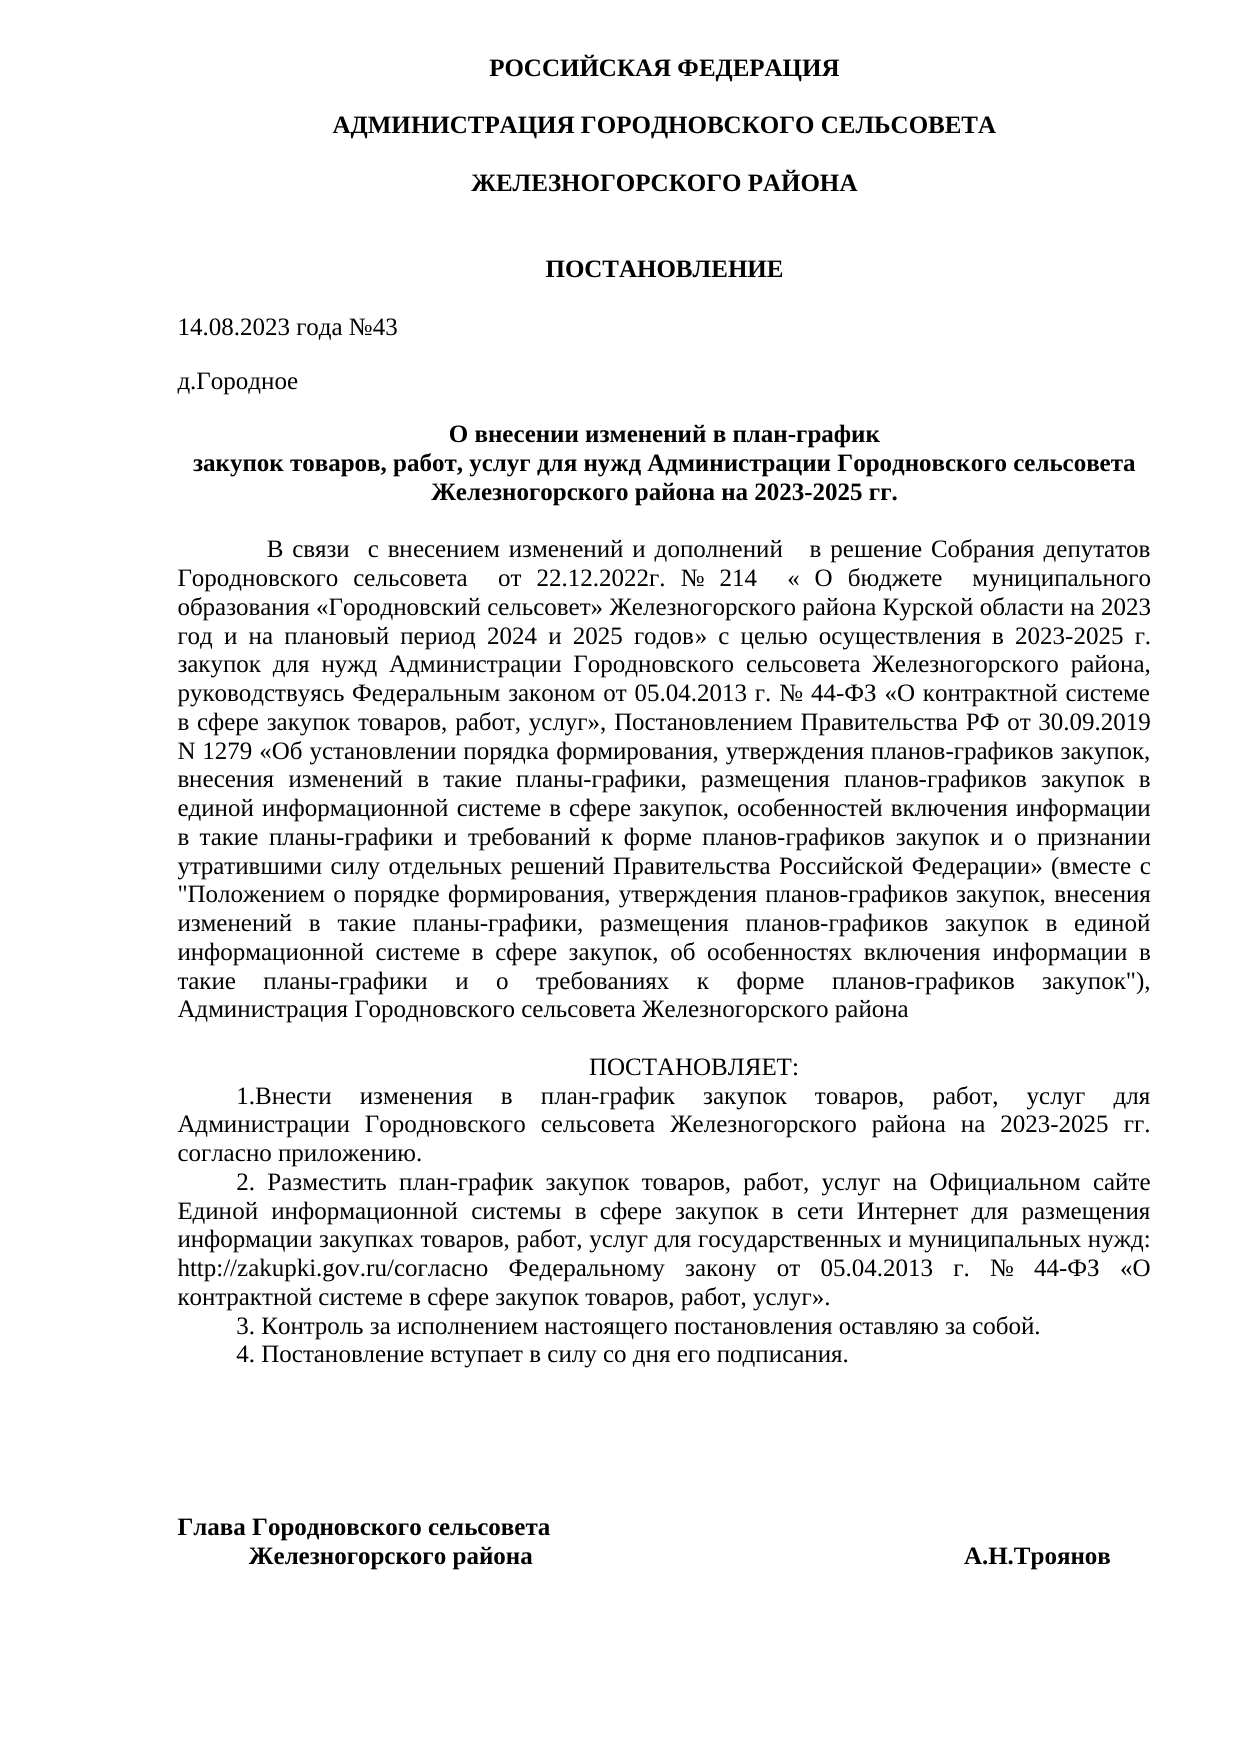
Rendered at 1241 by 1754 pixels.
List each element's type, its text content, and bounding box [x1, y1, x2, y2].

text Железногорского района А.Н.Троянов [177, 1541, 1152, 1569]
text 3. Контроль за исполнением настоящего постановления оставляю за собой. [177, 1311, 1152, 1339]
text 14.08.2023 года №43 [177, 312, 1152, 341]
text 4. Постановление вступает в силу со дня его подписания. [177, 1339, 1152, 1368]
text В связи с внесением изменений и дополнений в решение Собрания депутатов Городновского сельсовета от 22.12.2022г. № 214 « О бюджете муниципального образования «Городновский сельсовет» Железногорского района Курской области на 2023 год и на плановый период 2024 и 2025 годов» с целью осуществления в 2023-2025 г. закупок для нужд Администрации Городновского сельсовета Железногорского района, руководствуясь Федеральным законом от 05.04.2013 г. № 44-ФЗ «О контрактной системе в сфере закупок товаров, работ, услуг», Постановлением Правительства РФ от 30.09.2019 N 1279 «Об установлении порядка формирования, утверждения планов-графиков закупок, внесения изменений в такие планы-графики, размещения планов-графиков закупок в единой информационной системе в сфере закупок, особенностей включения информации в такие планы-графики и требований к форме планов-графиков закупок и о признании утратившими силу отдельных решений Правительства Российской Федерации» (вместе с "Положением о порядке формирования, утверждения планов-графиков закупок, внесения изменений в такие планы-графики, размещения планов-графиков закупок в единой информационной системе в сфере закупок, об особенностях включения информации в такие планы-графики и о требованиях к форме планов-графиков закупок"), Администрация Городновского сельсовета Железногорского района [177, 534, 1152, 1023]
text 1.Внести изменения в план-график закупок товаров, работ, услуг для Администрации Городновского сельсовета Железногорского района на 2023-2025 гг. согласно приложению. [177, 1081, 1152, 1167]
text ПОСТАНОВЛЯЕТ: [177, 1052, 1152, 1081]
text 2. Разместить план-график закупок товаров, работ, услуг на Официальном сайте Единой информационной системы в сфере закупок в сети Интернет для размещения информации закупках товаров, работ, услуг для государственных и муниципальных нужд: http://zakupki.gov.ru/согласно Федеральному закону от 05.04.2013 г. № 44-ФЗ «О контрактной системе в сфере закупок товаров, работ, услуг». [177, 1167, 1152, 1311]
text Глава Городновского сельсовета [177, 1512, 1152, 1541]
text д.Городное [177, 366, 1152, 394]
text ПОСТАНОВЛЕНИЕ [177, 254, 1152, 283]
text О внесении изменений в план-график [177, 419, 1152, 448]
text РОССИЙСКАЯ ФЕДЕРАЦИЯ [177, 53, 1152, 82]
text закупок товаров, работ, услуг для нужд Администрации Городновского сельсовета Железногорского района на 2023-2025 гг. [177, 448, 1152, 506]
text АДМИНИСТРАЦИЯ ГОРОДНОВСКОГО СЕЛЬСОВЕТА [177, 111, 1152, 139]
text ЖЕЛЕЗНОГОРСКОГО РАЙОНА [177, 168, 1152, 197]
